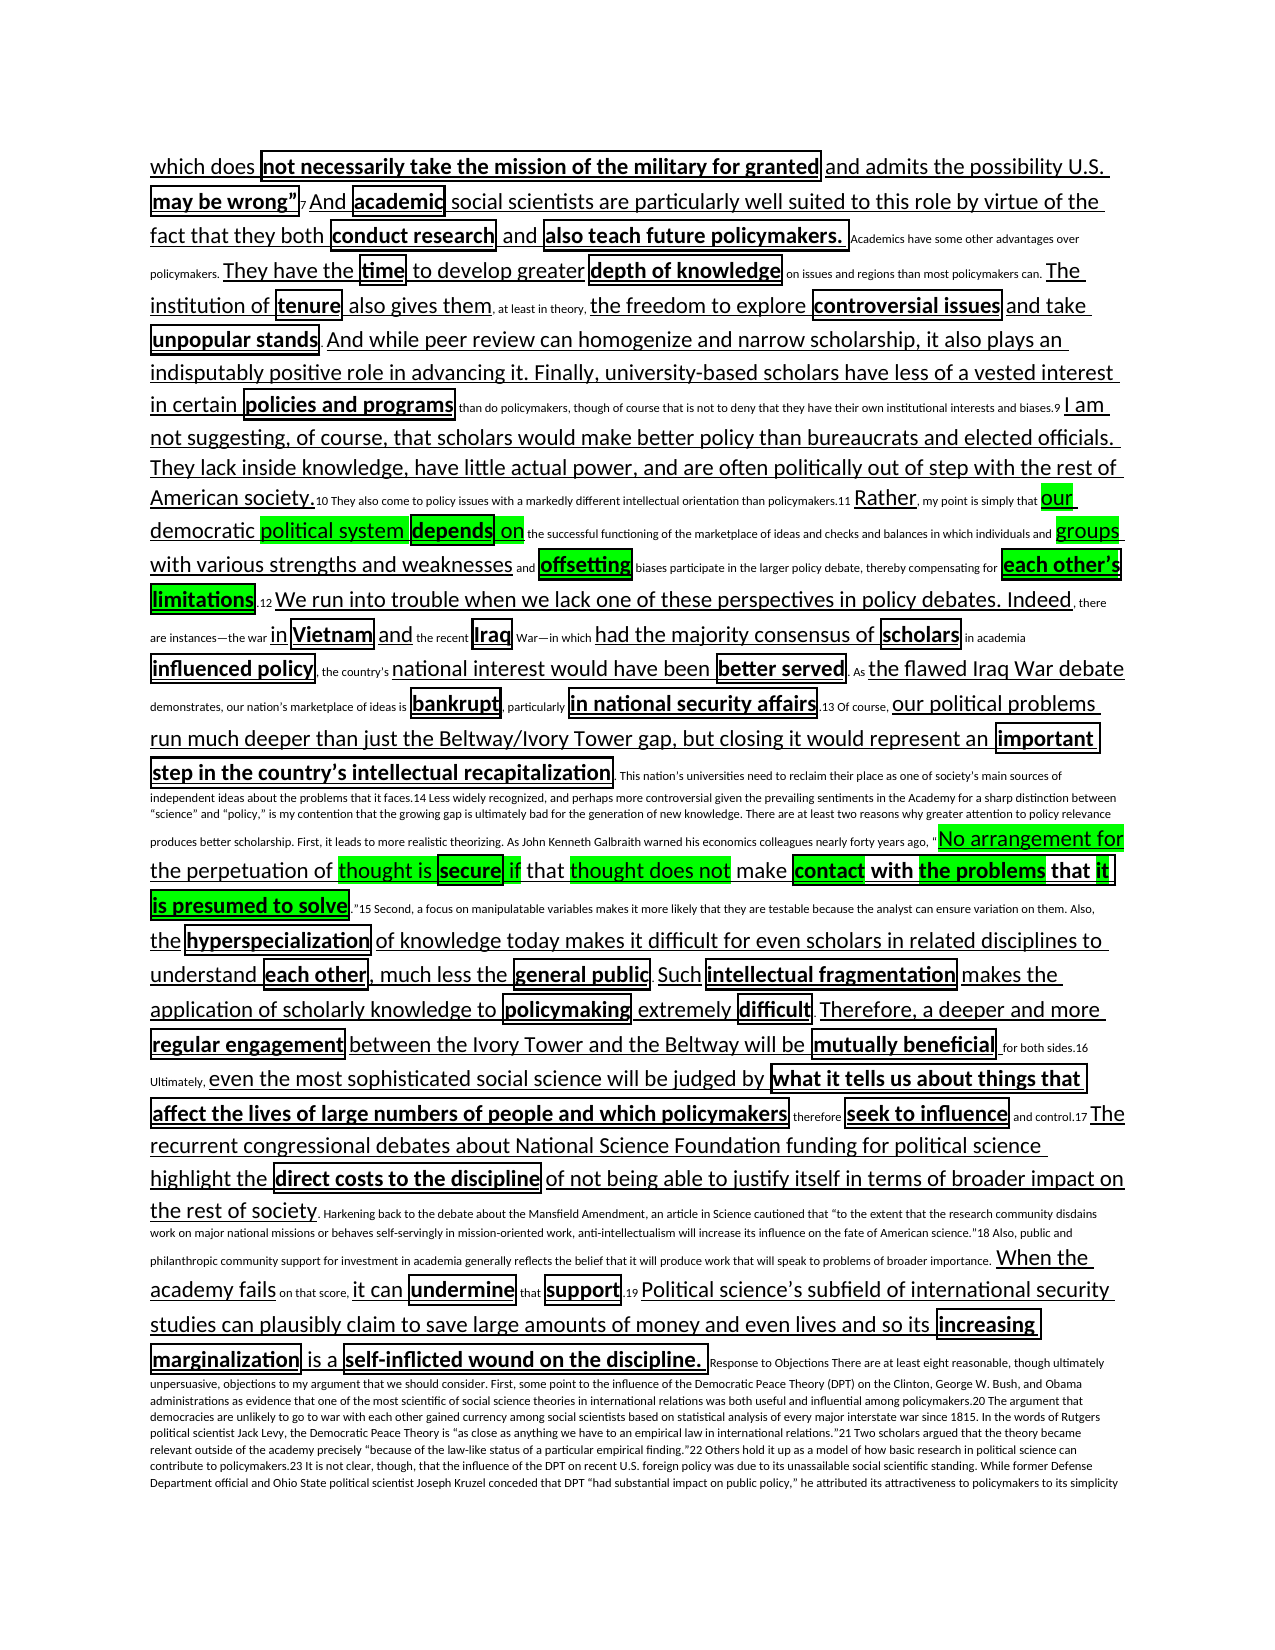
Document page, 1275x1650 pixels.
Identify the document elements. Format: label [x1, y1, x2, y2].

text [150, 150, 1125, 1490]
